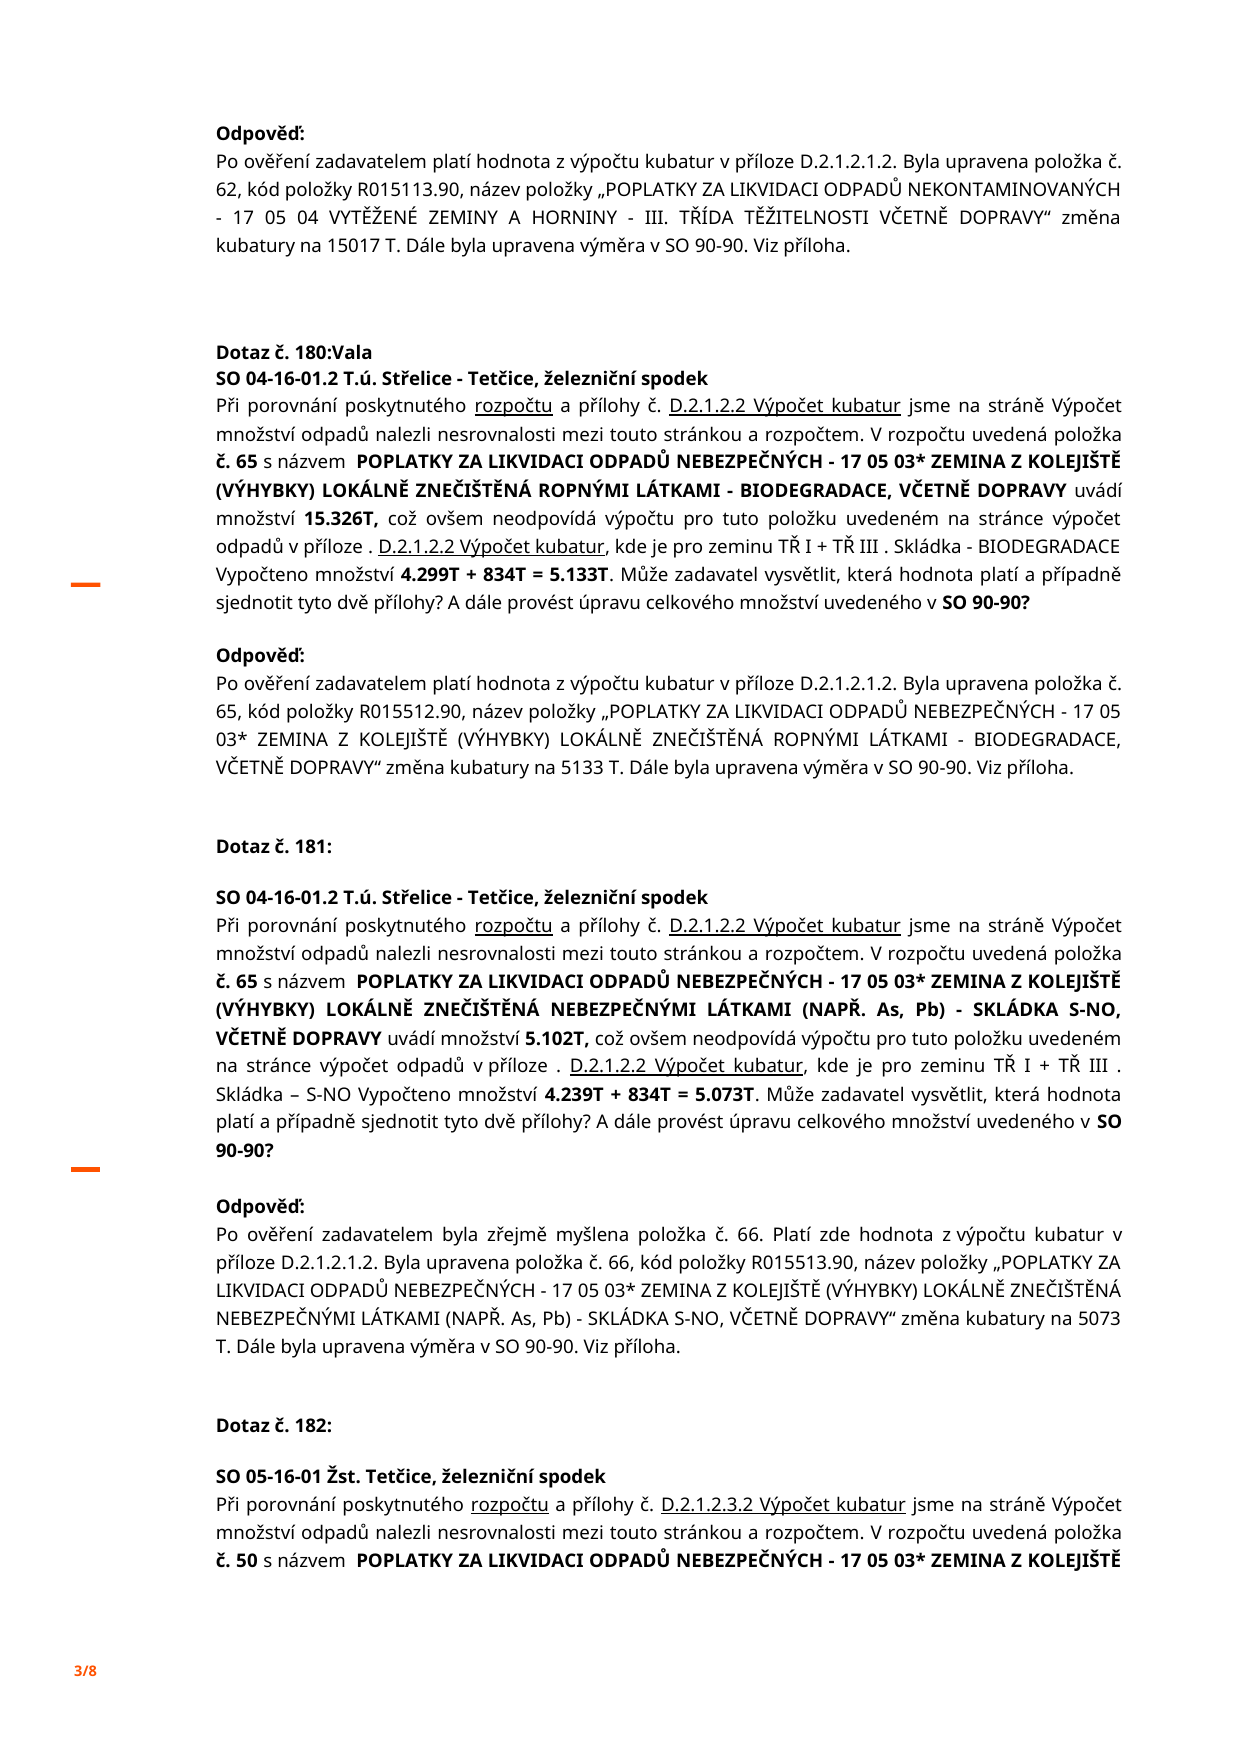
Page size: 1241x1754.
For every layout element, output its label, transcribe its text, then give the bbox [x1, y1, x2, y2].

text SO 04-16-01.2 T.ú. Střelice - Tetčice, železniční spodek [216, 365, 1122, 390]
text Odpověď: Po ověření zadavatelem byla zřejmě myšlena položka č. 66. Platí zde hodnota z výpočtu kubatur v příloze D.2.1.2.1.2. Byla upravena položka č. 66, kód položky R015513.90, název položky „POPLATKY ZA LIKVIDACI ODPADŮ NEBEZPEČNÝCH - 17 05 03* ZEMINA Z KOLEJIŠTĚ (VÝHYBKY) LOKÁLNĚ ZNEČIŠTĚNÁ NEBEZPEČNÝMI LÁTKAMI (NAPŘ. As, Pb) - SKLÁDKA S-NO, VČETNĚ DOPRAVY“ změna kubatury na 5073 T. Dále byla upravena výměra v SO 90-90. Viz příloha. [216, 1193, 1122, 1358]
text SO 04-16-01.2 T.ú. Střelice - Tetčice, železniční spodek [216, 885, 1122, 910]
text Odpověď: Po ověření zadavatelem platí hodnota z výpočtu kubatur v příloze D.2.1.2.1.2. Byla upravena položka č. 65, kód položky R015512.90, název položky „POPLATKY ZA LIKVIDACI ODPADŮ NEBEZPEČNÝCH - 17 05 03* ZEMINA Z KOLEJIŠTĚ (VÝHYBKY) LOKÁLNĚ ZNEČIŠTĚNÁ ROPNÝMI LÁTKAMI - BIODEGRADACE, VČETNĚ DOPRAVY“ změna kubatury na 5133 T. Dále byla upravena výměra v SO 90-90. Viz příloha. [216, 642, 1122, 780]
text Při porovnání poskytnutého rozpočtu a přílohy č. D.2.1.2.2 Výpočet kubatur jsme na stráně Výpočet množství odpadů nalezli nesrovnalosti mezi touto stránkou a rozpočtem. V rozpočtu uvedená položka č. 65 s názvem POPLATKY ZA LIKVIDACI ODPADŮ NEBEZPEČNÝCH - 17 05 03* ZEMINA Z KOLEJIŠTĚ (VÝHYBKY) LOKÁLNĚ ZNEČIŠTĚNÁ ROPNÝMI LÁTKAMI - BIODEGRADACE, VČETNĚ DOPRAVY uvádí množství 15.326T, což ovšem neodpovídá výpočtu pro tuto položku uvedeném na stránce výpočet odpadů v příloze . D.2.1.2.2 Výpočet kubatur, kde je pro zeminu TŘ I + TŘ III . Skládka - BIODEGRADACE Vypočteno množství 4.299T + 834T = 5.133T. Může zadavatel vysvětlit, která hodnota platí a případně sjednotit tyto dvě přílohy? A dále provést úpravu celkového množství uvedeného v SO 90-90? [216, 393, 1122, 614]
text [216, 1491, 1122, 1573]
text Odpověď: Po ověření zadavatelem platí hodnota z výpočtu kubatur v příloze D.2.1.2.1.2. Byla upravena položka č. 62, kód položky R015113.90, název položky „POPLATKY ZA LIKVIDACI ODPADŮ NEKONTAMINOVANÝCH - 17 05 04 VYTĚŽENÉ ZEMINY A HORNINY - III. TŘÍDA TĚŽITELNOSTI VČETNĚ DOPRAVY“ změna kubatury na 15017 T. Dále byla upravena výměra v SO 90-90. Viz příloha. [216, 121, 1122, 258]
text Dotaz č. 181: [216, 834, 1122, 859]
text SO 05-16-01 Žst. Tetčice, železniční spodek [216, 1463, 1122, 1489]
text Při porovnání poskytnutého rozpočtu a přílohy č. D.2.1.2.2 Výpočet kubatur jsme na stráně Výpočet množství odpadů nalezli nesrovnalosti mezi touto stránkou a rozpočtem. V rozpočtu uvedená položka č. 65 s názvem POPLATKY ZA LIKVIDACI ODPADŮ NEBEZPEČNÝCH - 17 05 03* ZEMINA Z KOLEJIŠTĚ (VÝHYBKY) LOKÁLNĚ ZNEČIŠTĚNÁ NEBEZPEČNÝMI LÁTKAMI (NAPŘ. As, Pb) - SKLÁDKA S-NO, VČETNĚ DOPRAVY uvádí množství 5.102T, což ovšem neodpovídá výpočtu pro tuto položku uvedeném na stránce výpočet odpadů v příloze . D.2.1.2.2 Výpočet kubatur, kde je pro zeminu TŘ I + TŘ III . Skládka – S-NO Vypočteno množství 4.239T + 834T = 5.073T. Může zadavatel vysvětlit, která hodnota platí a případně sjednotit tyto dvě přílohy? A dále provést úpravu celkového množství uvedeného v SO 90-90? [216, 913, 1122, 1162]
text Dotaz č. 182: [216, 1412, 1122, 1438]
text Dotaz č. 180:Vala [216, 339, 1122, 365]
